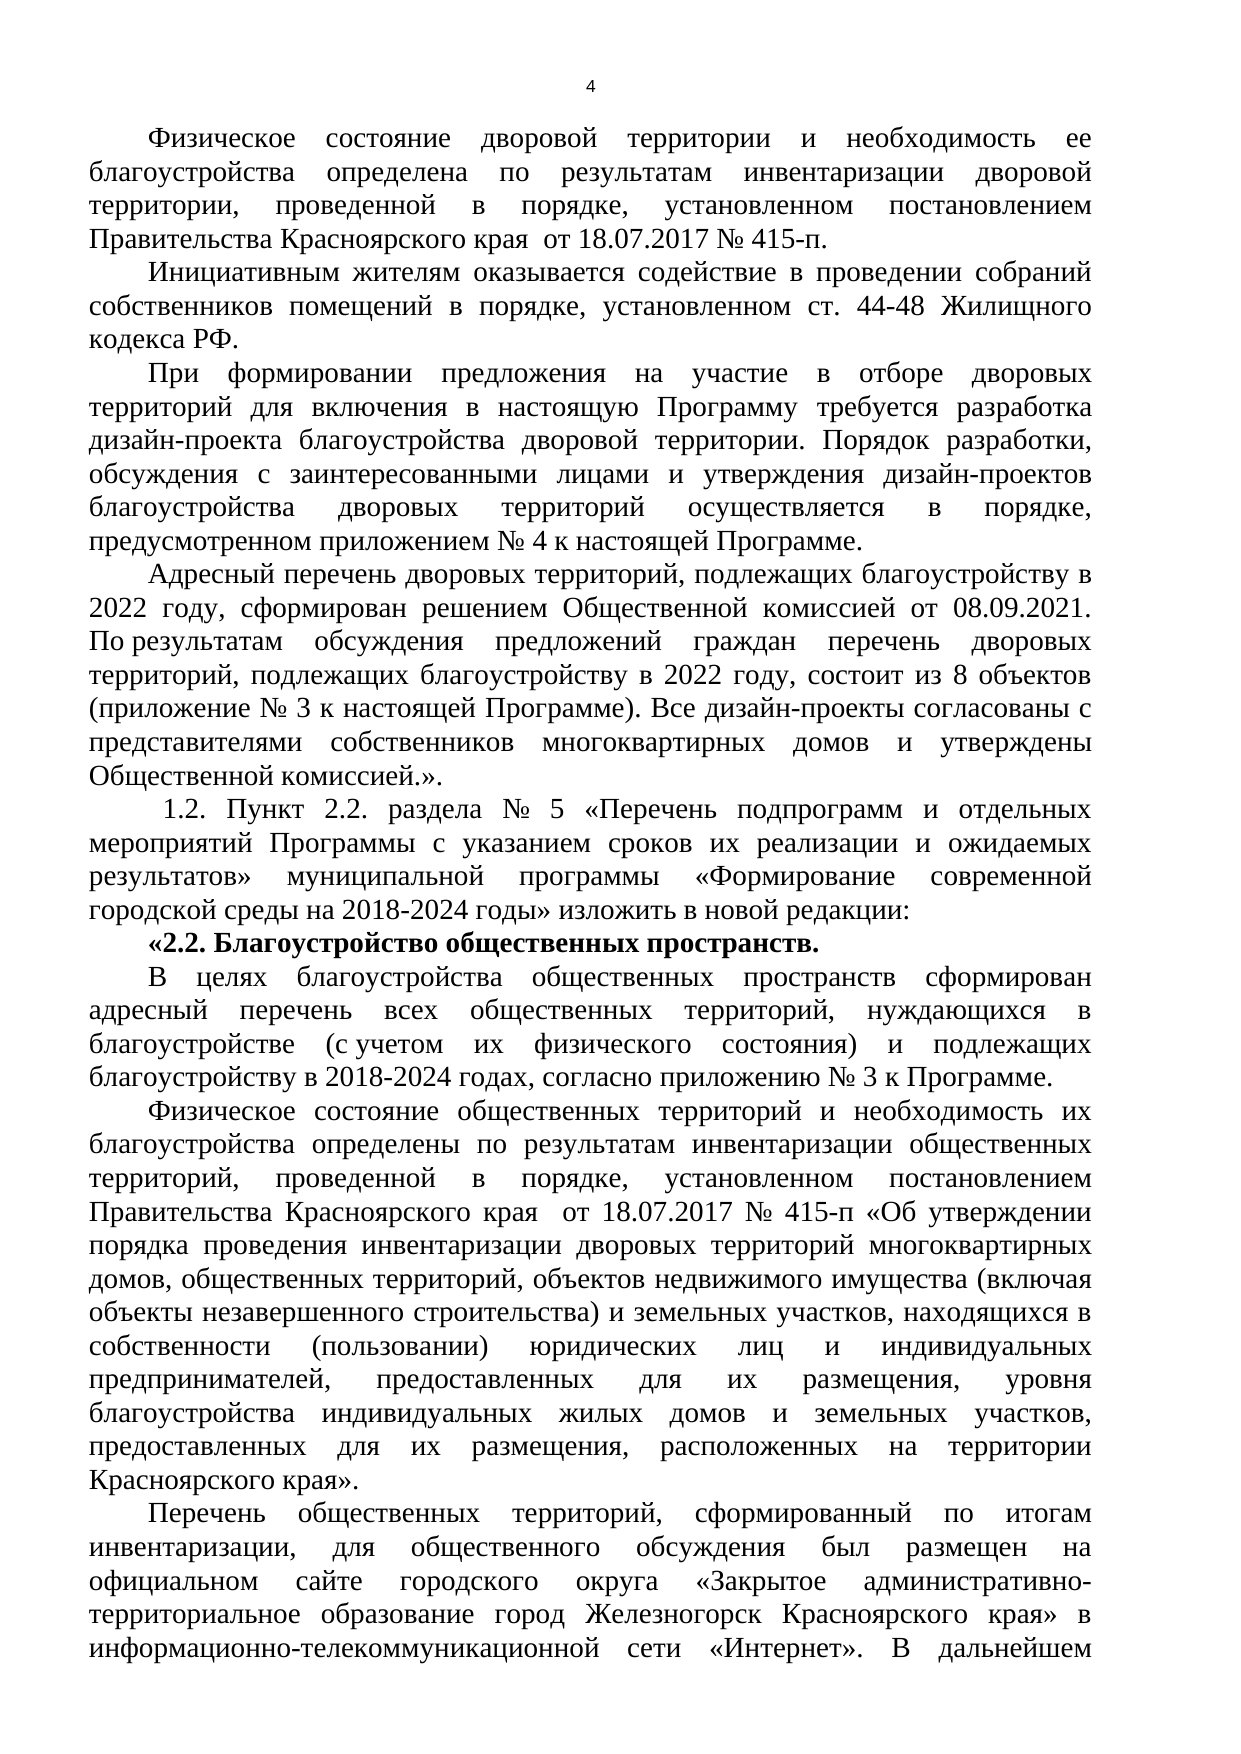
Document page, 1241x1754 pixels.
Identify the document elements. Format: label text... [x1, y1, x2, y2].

text «2.2. Благоустройство общественных пространств. [89, 925, 1092, 959]
text В целях благоустройства общественных пространств сформирован адресный перечень всех общественных территорий, нуждающихся в благоустройстве (с учетом их физического состояния) и подлежащих благоустройству в 2018-2024 годах, согласно приложению № 3 к Программе. [89, 959, 1092, 1093]
text Инициативным жителям оказывается содействие в проведении собраний собственников помещений в порядке, установленном ст. 44-48 Жилищного кодекса РФ. [89, 254, 1092, 355]
title Физическое состояние общественных территорий и необходимость их благоустройства определены по результатам инвентаризации общественных территорий, проведенной в порядке, установленном постановлением Правительства Красноярского края от 18.07.2017 № 415-п «Об утверждении порядка проведения инвентаризации дворовых территорий многоквартирных домов, общественных территорий, объектов недвижимого имущества (включая объекты незавершенного строительства) и земельных участков, находящихся в собственности (пользовании) юридических лиц и индивидуальных предпринимателей, предоставленных для их размещения, уровня благоустройства индивидуальных жилых домов и земельных участков, предоставленных для их размещения, расположенных на территории Красноярского края». [89, 1093, 1092, 1496]
text 1.2. Пункт 2.2. раздела № 5 «Перечень подпрограмм и отдельных мероприятий Программы с указанием сроков их реализации и ожидаемых результатов» муниципальной программы «Формирование современной городской среды на 2018-2024 годы» изложить в новой редакции: [89, 791, 1092, 925]
text При формировании предложения на участие в отборе дворовых территорий для включения в настоящую Программу требуется разработка дизайн-проекта благоустройства дворовой территории. Порядок разработки, обсуждения с заинтересованными лицами и утверждения дизайн-проектов благоустройства дворовых территорий осуществляется в порядке, предусмотренном приложением № 4 к настоящей Программе. [89, 355, 1092, 556]
text Адресный перечень дворовых территорий, подлежащих благоустройству в 2022 году, сформирован решением Общественной комиссией от 08.09.2021. По результатам обсуждения предложений граждан перечень дворовых территорий, подлежащих благоустройству в 2022 году, состоит из 8 объектов (приложение № 3 к настоящей Программе). Все дизайн-проекты согласованы с представителями собственников многоквартирных домов и утверждены Общественной комиссией.». [89, 556, 1092, 791]
text Физическое состояние дворовой территории и необходимость ее благоустройства определена по результатам инвентаризации дворовой территории, проведенной в порядке, установленном постановлением Правительства Красноярского края от 18.07.2017 № 415-п. [89, 120, 1092, 254]
